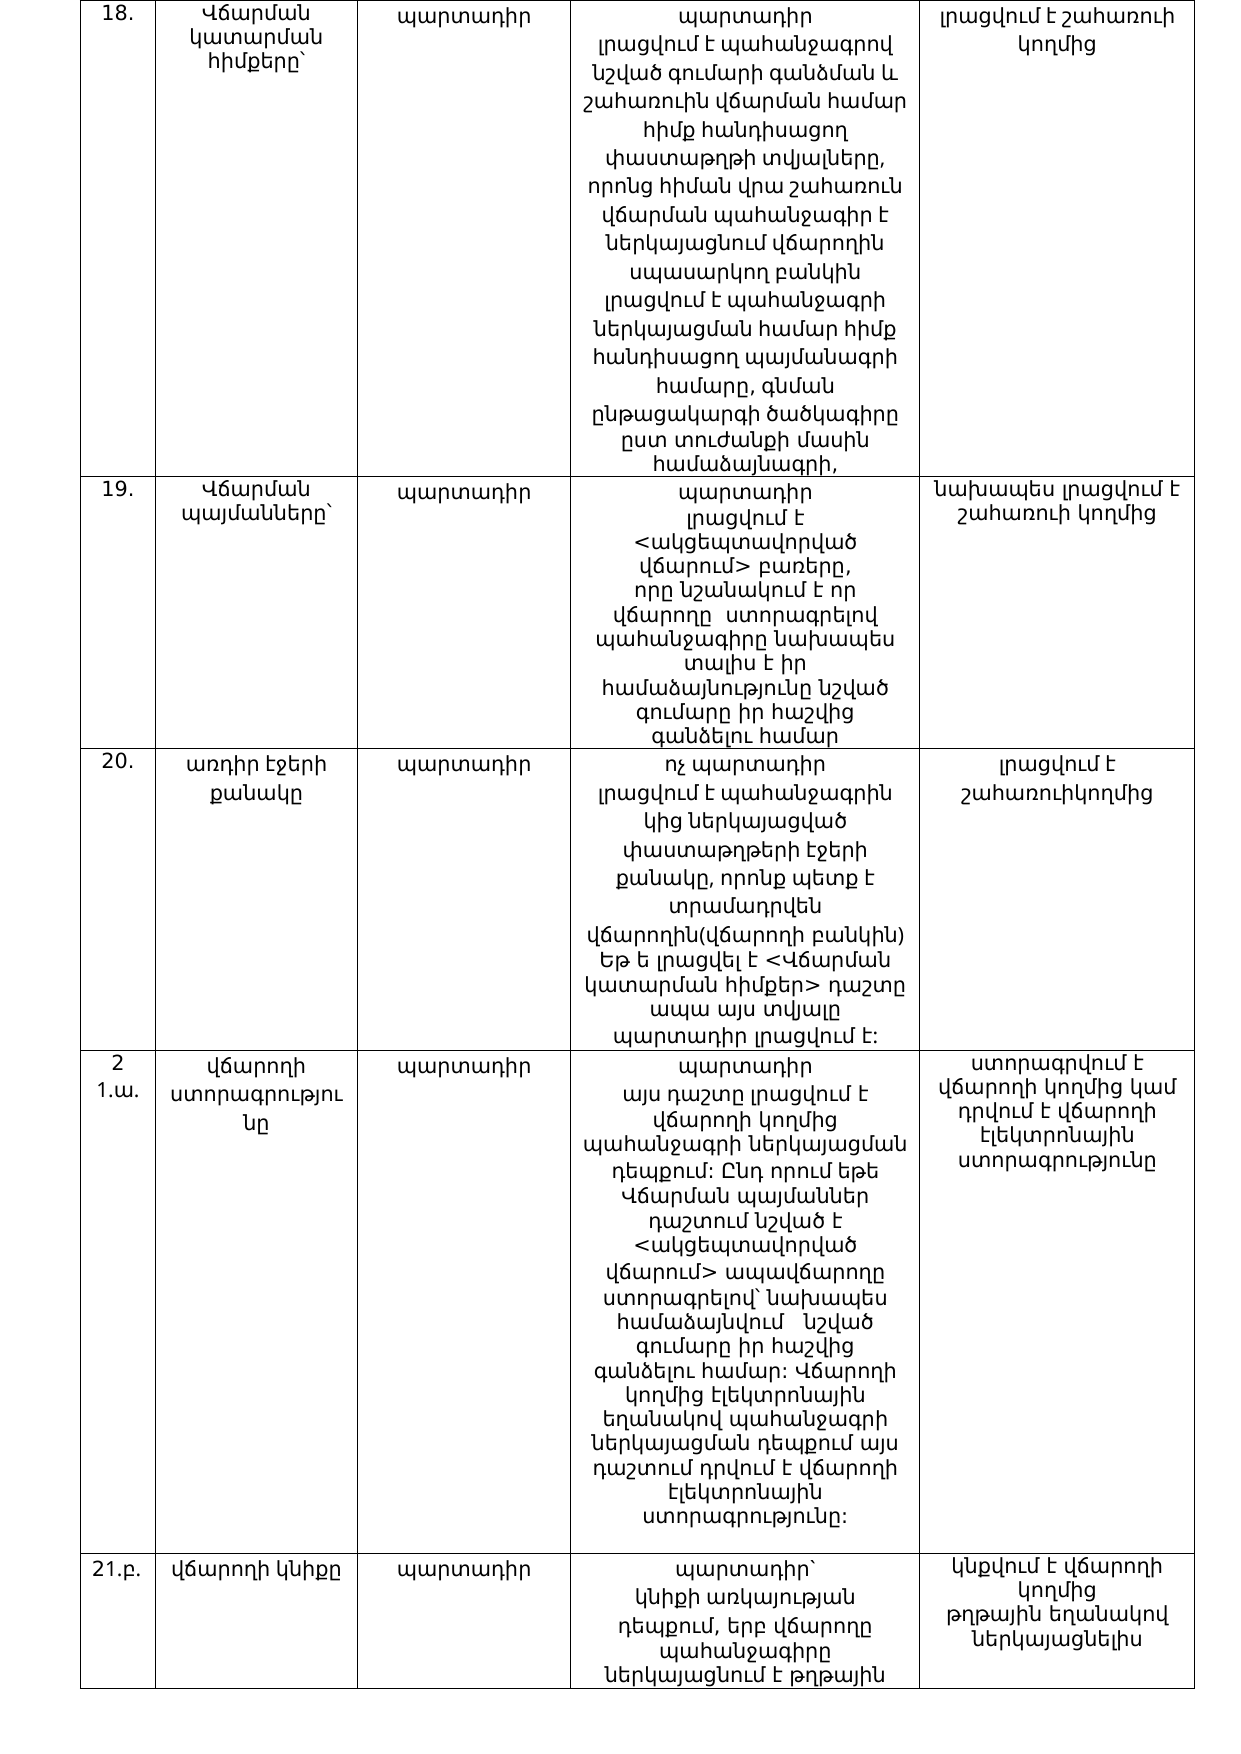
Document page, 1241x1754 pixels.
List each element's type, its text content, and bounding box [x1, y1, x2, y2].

table_cell վճարողի կնիքը [156, 1554, 357, 1688]
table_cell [920, 1554, 1194, 1688]
table_cell 21.ա. [81, 1051, 155, 1553]
table_cell ստորագրվում է վճարողի կողմից կամ դրվում է վճարողի էլեկտրոնային ստորագրությունը [920, 1051, 1194, 1553]
table_cell առդիր էջերի քանակը [156, 749, 357, 1050]
table_cell պարտադիր [358, 1554, 570, 1688]
table_cell պարտադիր [358, 1051, 570, 1553]
table_cell ոչ պարտադիր լրացվում է պահանջագրին կից ներկայացված փաստաթղթերի էջերի քանակը, որոնք պետք է տրամադրվեն վճարողին(վճարողի բանկին) Եթ ե լրացվել է <Վճարման կատարման հիմքեր> դաշտը ապա այս տվյալը պարտադիր լրացվում է: [571, 749, 919, 1050]
table_cell լրացվում է շահառուիկողմից [920, 749, 1194, 1050]
table_cell 19. [81, 477, 155, 748]
table_cell վճարողի ստորագրությունը [156, 1051, 357, 1553]
table_cell 21.բ. [81, 1554, 155, 1688]
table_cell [571, 1554, 919, 1688]
table_cell 20. [81, 749, 155, 1050]
table_cell պարտադիր լրացվում է պահանջագրով նշված գումարի գանձման և շահառուին վճարման համար հիմք հանդիսացող փաստաթղթի տվյալները, որոնց հիման վրա շահառուն վճարման պահանջագիր է ներկայացնում վճարողին սպասարկող բանկին լրացվում է պահանջագրի ներկայացման համար հիմք հանդիսացող պայմանագրի համարը, գնման ընթացակարգի ծածկագիրը ըստ տուժանքի մասին համաձայնագրի, [571, 1, 919, 476]
table_cell պարտադիր այս դաշտը լրացվում է վճարողի կողմից պահանջագրի ներկայացման դեպքում: Ընդ որում եթե Վճարման պայմաններ դաշտում նշված է <ակցեպտավորված վճարում> ապավճարողը ստորագրելով՝ նախապես համաձայնվում նշված գումարը իր հաշվից գանձելու համար: Վճարողի կողմից էլեկտրոնային եղանակով պահանջագրի ներկայացման դեպքում այս դաշտում դրվում է վճարողի էլեկտրոնային ստորագրությունը: [571, 1051, 919, 1553]
table_cell 18. [81, 1, 155, 476]
table_cell Վճարման պայմանները՝ [156, 477, 357, 748]
table_cell պարտադիր [358, 477, 570, 748]
table_cell պարտադիր լրացվում է <ակցեպտավորված վճարում> բառերը, որը նշանակում է որ վճարողը ստորագրելով պահանջագիրը նախապես տալիս է իր համաձայնությունը նշված գումարը իր հաշվից գանձելու համար [571, 477, 919, 748]
table_cell նախապես լրացվում է շահառուի կողմից [920, 477, 1194, 748]
table_cell լրացվում է շահառուի կողմից [920, 1, 1194, 476]
table_cell պարտադիր [358, 1, 570, 476]
table_cell Վճարման կատարման հիմքերը՝ [156, 1, 357, 476]
table_cell պարտադիր [358, 749, 570, 1050]
